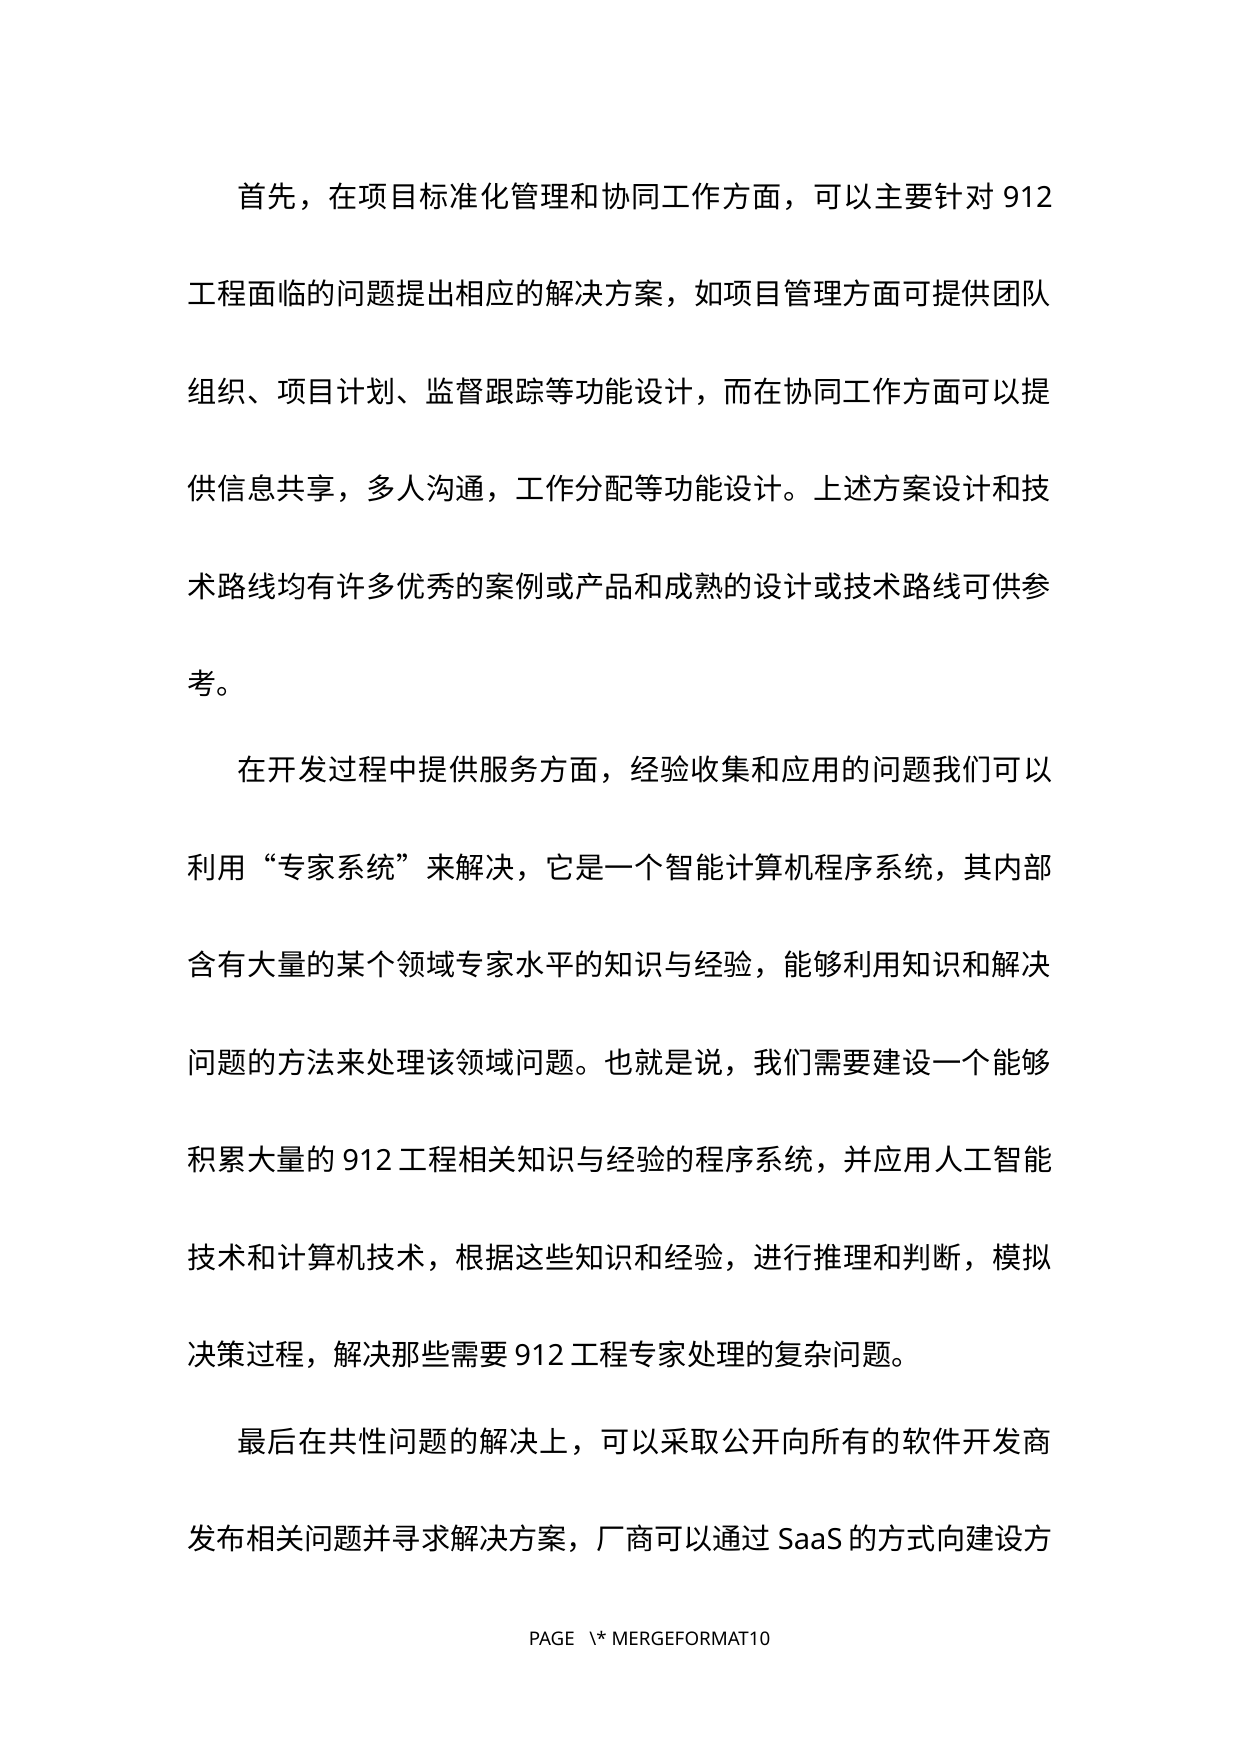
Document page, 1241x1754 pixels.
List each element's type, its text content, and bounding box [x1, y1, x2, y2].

text 首先，在项目标准化管理和协同工作方面，可以主要针对912工程面临的问题提出相应的解决方案，如项目管理方面可提供团队组织、项目计划、监督跟踪等功能设计，而在协同工作方面可以提供信息共享，多人沟通，工作分配等功能设计。上述方案设计和技术路线均有许多优秀的案例或产品和成熟的设计或技术路线可供参考。 [187, 162, 1053, 714]
text 在开发过程中提供服务方面，经验收集和应用的问题我们可以利用“专家系统”来解决，它是一个智能计算机程序系统，其内部含有大量的某个领域专家水平的知识与经验，能够利用知识和解决问题的方法来处理该领域问题。也就是说，我们需要建设一个能够积累大量的912工程相关知识与经验的程序系统，并应用人工智能技术和计算机技术，根据这些知识和经验，进行推理和判断，模拟决策过程，解决那些需要912工程专家处理的复杂问题。 [187, 736, 1053, 1386]
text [187, 1407, 1053, 1569]
